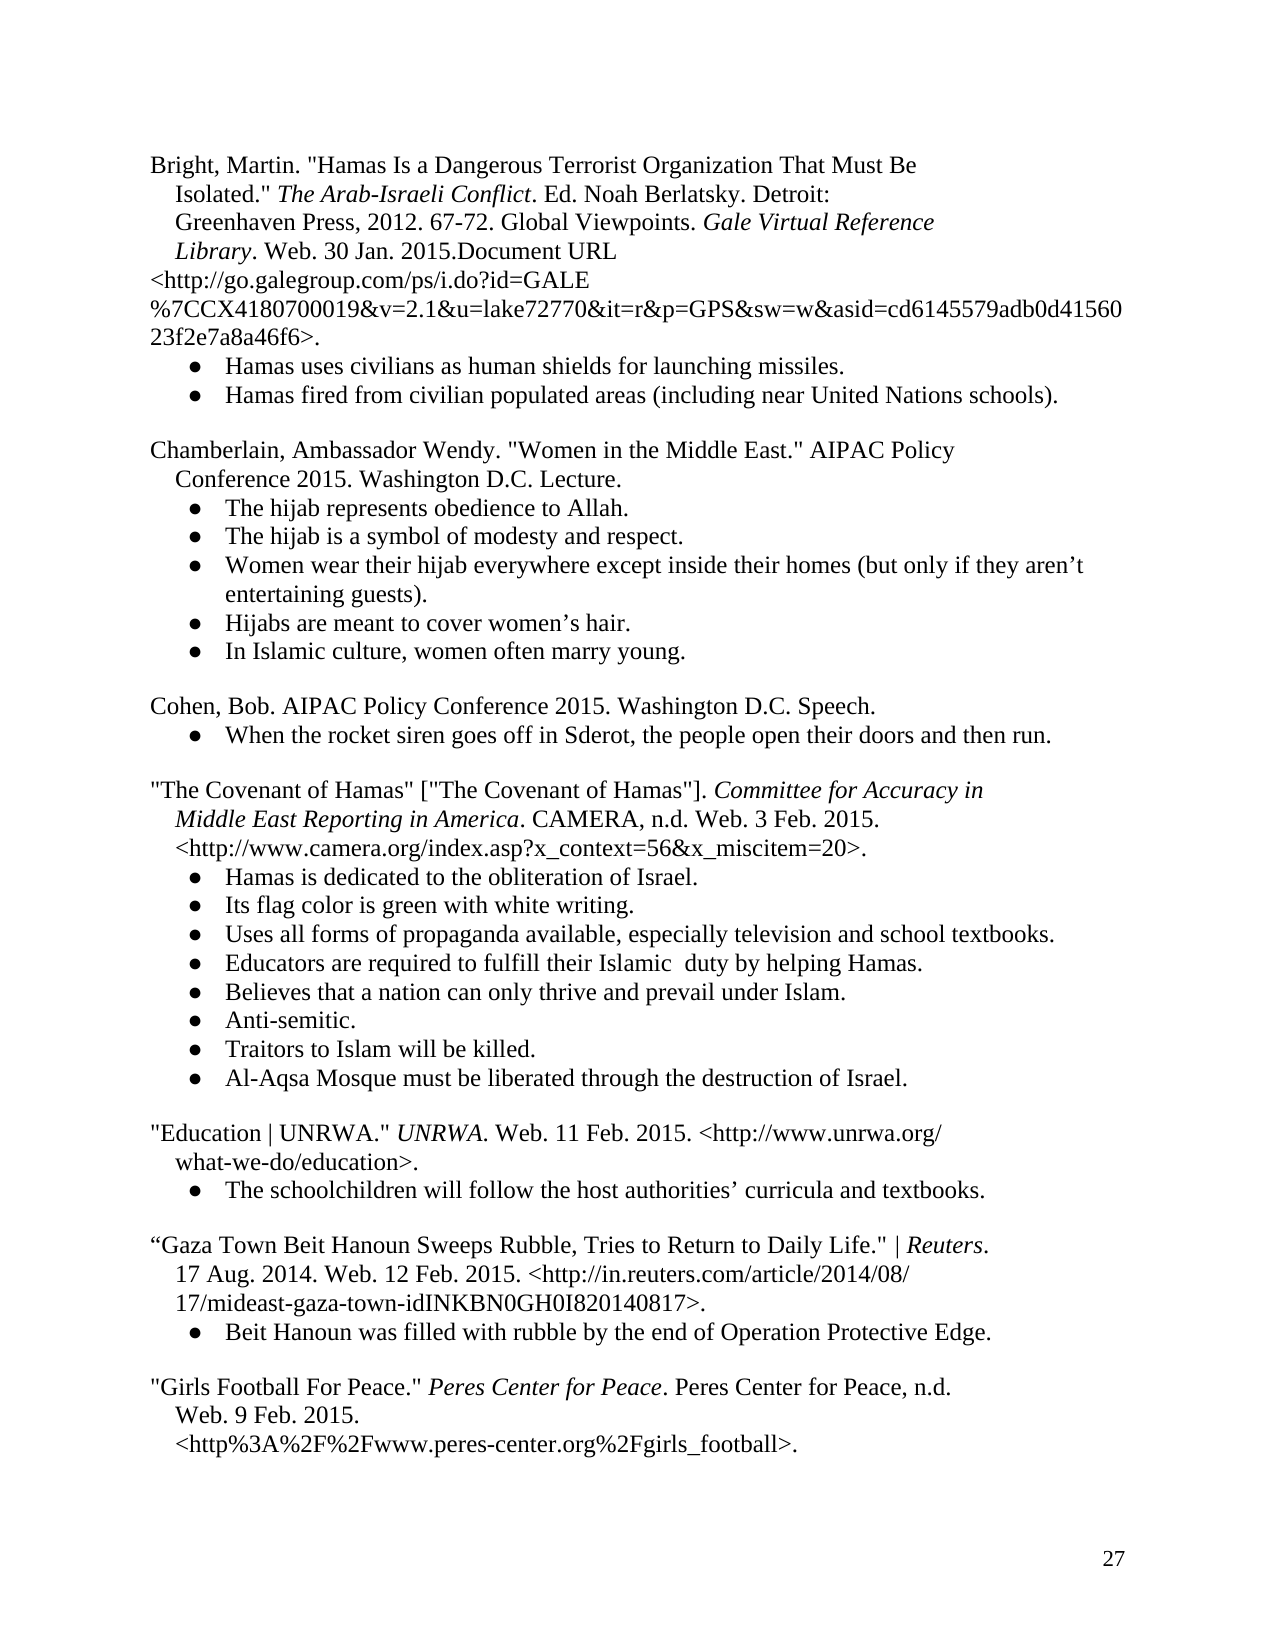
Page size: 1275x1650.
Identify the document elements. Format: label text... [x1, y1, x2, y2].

text what-we-do/education>. [150, 1147, 1125, 1175]
text <http%3A%2F%2Fwww.peres-center.org%2Fgirls_football>. [150, 1429, 1125, 1458]
list Uses all forms of propaganda available, especially television and school textbooks. [187, 919, 1125, 948]
list Its flag color is green with white writing. [187, 890, 1125, 919]
list Al-Aqsa Mosque must be liberated through the destruction of Israel. [187, 1063, 1125, 1092]
text Isolated." The Arab-Israeli Conflict. Ed. Noah Berlatsky. Detroit: [150, 179, 1125, 207]
text "The Covenant of Hamas" ["The Covenant of Hamas"]. Committee for Accuracy in [150, 775, 1125, 804]
text Greenhaven Press, 2012. 67-72. Global Viewpoints. Gale Virtual Reference [150, 207, 1125, 236]
text <http://www.camera.org/index.asp?x_context=56&x_miscitem=20>. [150, 833, 1125, 862]
list Anti-semitic. [187, 1005, 1125, 1034]
list Hamas uses civilians as human shields for launching missiles. [187, 351, 1125, 380]
list Believes that a nation can only thrive and prevail under Islam. [187, 977, 1125, 1005]
list The hijab is a symbol of modesty and respect. [187, 521, 1125, 550]
text 17/mideast-gaza-town-idINKBN0GH0I820140817>. [150, 1288, 1125, 1317]
list Hamas fired from civilian populated areas (including near United Nations schools). [187, 380, 1125, 409]
text "Education | UNRWA." UNRWA. Web. 11 Feb. 2015. <http://www.unrwa.org/ [150, 1118, 1125, 1147]
list Women wear their hijab everywhere except inside their homes (but only if they aren’t entertaining guests). [187, 550, 1125, 608]
text 17 Aug. 2014. Web. 12 Feb. 2015. <http://in.reuters.com/article/2014/08/ [150, 1259, 1125, 1288]
list Hijabs are meant to cover women’s hair. [187, 608, 1125, 636]
text Bright, Martin. "Hamas Is a Dangerous Terrorist Organization That Must Be [150, 150, 1125, 179]
text "Girls Football For Peace." Peres Center for Peace. Peres Center for Peace, n.d. [150, 1372, 1125, 1401]
list Traitors to Islam will be killed. [187, 1034, 1125, 1063]
list The schoolchildren will follow the host authorities’ curricula and textbooks. [187, 1175, 1125, 1204]
text Library. Web. 30 Jan. 2015.Document URL [150, 236, 1125, 265]
text “Gaza Town Beit Hanoun Sweeps Rubble, Tries to Return to Daily Life." | Reuters. [150, 1231, 1125, 1259]
list In Islamic culture, women often marry young. [187, 636, 1125, 665]
text <http://go.galegroup.com/ps/i.do?id=GALE%7CCX4180700019&v=2.1&u=lake72770&it=r&p=GPS&sw=w&asid=cd6145579adb0d4156023f2e7a8a46f6>. [150, 265, 1125, 351]
list When the rocket siren goes off in Sderot, the people open their doors and then run. [187, 720, 1125, 749]
list The hijab represents obedience to Allah. [187, 493, 1125, 521]
text Cohen, Bob. AIPAC Policy Conference 2015. Washington D.C. Speech. [150, 691, 1125, 720]
list Hamas is dedicated to the obliteration of Israel. [187, 862, 1125, 890]
text Conference 2015. Washington D.C. Lecture. [150, 464, 1125, 493]
list Educators are required to fulfill their Islamic duty by helping Hamas. [187, 948, 1125, 977]
text Chamberlain, Ambassador Wendy. "Women in the Middle East." AIPAC Policy [150, 435, 1125, 464]
text Middle East Reporting in America. CAMERA, n.d. Web. 3 Feb. 2015. [150, 804, 1125, 833]
text Web. 9 Feb. 2015. [150, 1401, 1125, 1429]
list Beit Hanoun was filled with rubble by the end of Operation Protective Edge. [187, 1317, 1125, 1346]
